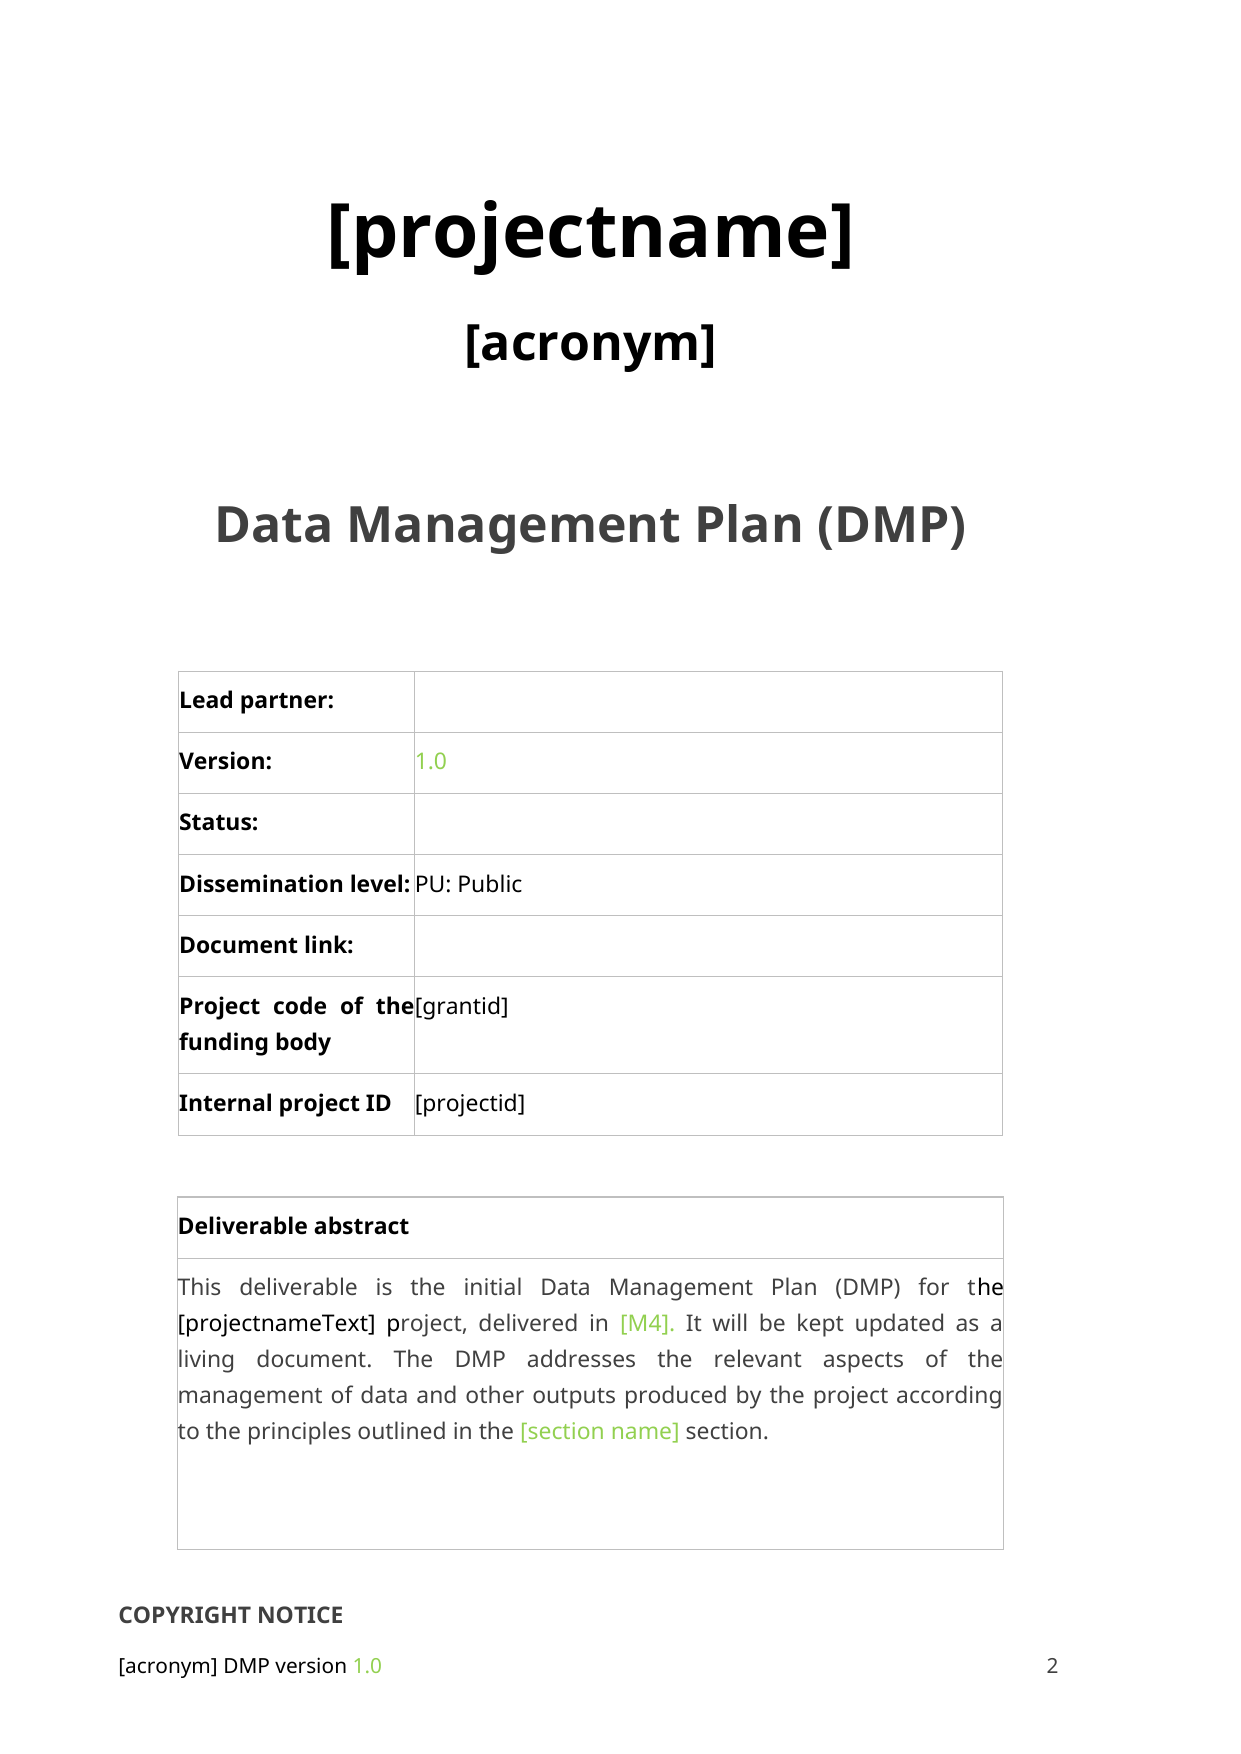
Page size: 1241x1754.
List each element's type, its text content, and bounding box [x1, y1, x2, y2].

table_cell [grantid] [415, 977, 1002, 1073]
table_header Lead partner: [179, 672, 414, 732]
table_cell [415, 916, 1002, 976]
table_cell 1.0 [415, 733, 1002, 793]
table_cell [415, 794, 1002, 854]
text [acronym] [118, 307, 1063, 375]
text Data Management Plan (DMP) [118, 489, 1063, 557]
table_cell Document link: [179, 916, 414, 976]
table_cell Status: [179, 794, 414, 854]
table_cell Dissemination level: [179, 855, 414, 915]
table_header [415, 672, 1002, 732]
table_cell Project code of the funding body [179, 977, 414, 1073]
table_cell Version: [179, 733, 414, 793]
table_cell Internal project ID [179, 1074, 414, 1134]
text COPYRIGHT NOTICE [118, 1599, 1063, 1630]
table_cell [projectid] [415, 1074, 1002, 1134]
table_cell PU: Public [415, 855, 1002, 915]
text [projectname] [118, 177, 1063, 279]
table_cell This deliverable is the initial Data Management Plan (DMP) for the [projectnameText] project, delivered in [M4]. It will be kept updated as a living document. The DMP addresses the relevant aspects of the management of data and other outputs produced by the project according to the principles outlined in the [section name] section. [178, 1259, 1003, 1549]
table_header Deliverable abstract [178, 1198, 1003, 1258]
